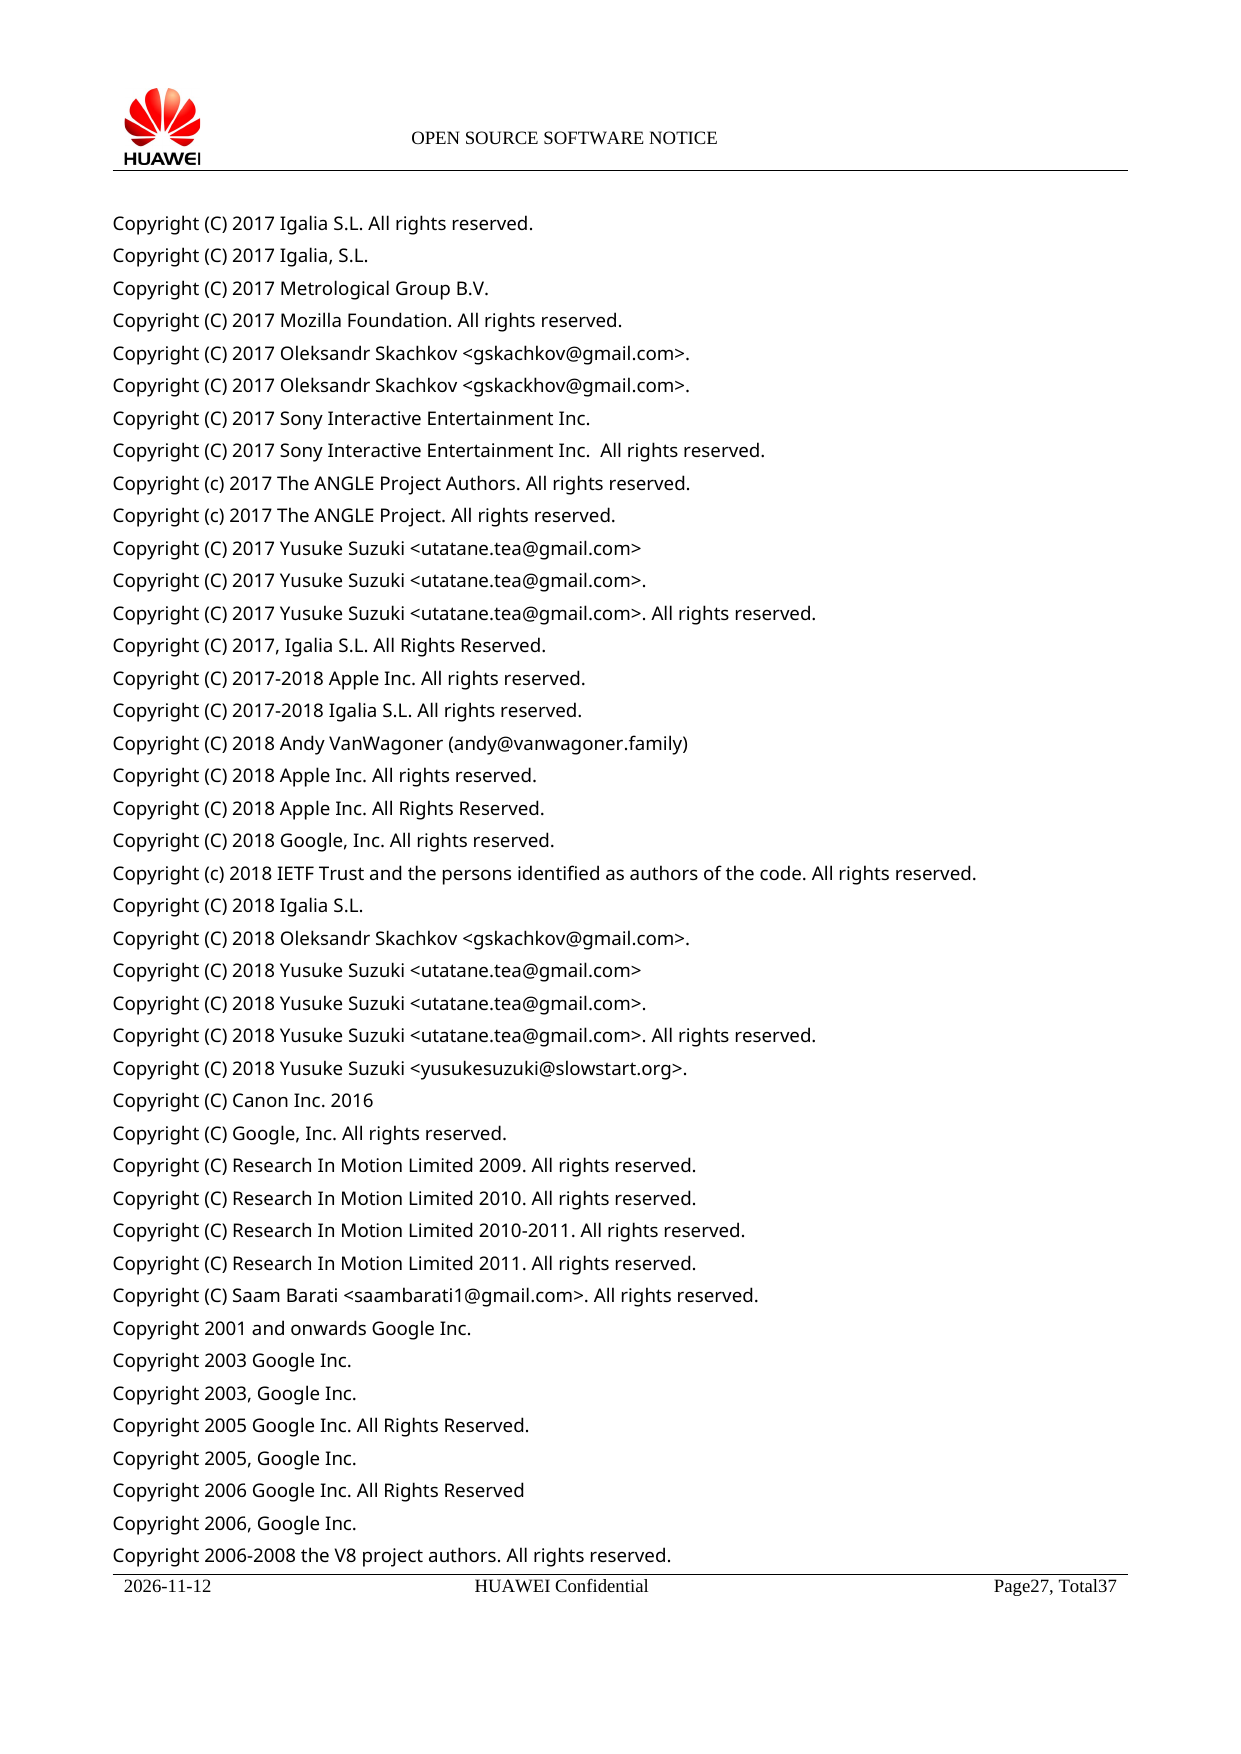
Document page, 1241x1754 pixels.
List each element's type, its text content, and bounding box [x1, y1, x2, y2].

text Copyright (C) Research In Motion Limited 2011. All rights reserved. [112, 1246, 1128, 1279]
text Copyright 2005, Google Inc. [112, 1441, 1128, 1474]
text Copyright 2005 Google Inc. All Rights Reserved. [112, 1409, 1128, 1441]
text Copyright (C) 2018 Yusuke Suzuki <utatane.tea@gmail.com>. All rights reserved. [112, 1019, 1128, 1051]
text Copyright (C) 2017 Yusuke Suzuki <utatane.tea@gmail.com> [112, 531, 1128, 564]
text Copyright (C) 2018 Yusuke Suzuki <utatane.tea@gmail.com> [112, 954, 1128, 986]
text Copyright (C) 2018 Apple Inc. All Rights Reserved. [112, 791, 1128, 824]
text Copyright (C) 2017-2018 Igalia S.L. All rights reserved. [112, 694, 1128, 726]
text Copyright (C) 2017 Oleksandr Skachkov <gskackhov@gmail.com>. [112, 369, 1128, 401]
text Copyright (c) 2017 The ANGLE Project Authors. All rights reserved. [112, 466, 1128, 499]
text Copyright 2006-2008 the V8 project authors. All rights reserved. [112, 1539, 1128, 1571]
picture [124, 88, 201, 165]
text Copyright 2006, Google Inc. [112, 1506, 1128, 1539]
text Copyright (C) 2017 Metrological Group B.V. [112, 271, 1128, 304]
text Copyright (C) 2017 Mozilla Foundation. All rights reserved. [112, 304, 1128, 336]
text Copyright (C) 2017 Yusuke Suzuki <utatane.tea@gmail.com>. All rights reserved. [112, 596, 1128, 629]
text Copyright (C) 2017, Igalia S.L. All Rights Reserved. [112, 629, 1128, 661]
text Copyright (C) 2018 Yusuke Suzuki <utatane.tea@gmail.com>. [112, 986, 1128, 1019]
text Copyright (C) 2017 Igalia S.L. All rights reserved. [112, 206, 1128, 239]
text Copyright (C) 2017 Sony Interactive Entertainment Inc. All rights reserved. [112, 434, 1128, 466]
text Copyright (c) 2017 The ANGLE Project. All rights reserved. [112, 499, 1128, 531]
text Copyright (C) Research In Motion Limited 2010-2011. All rights reserved. [112, 1214, 1128, 1246]
text Copyright 2001 and onwards Google Inc. [112, 1311, 1128, 1344]
text Copyright 2003, Google Inc. [112, 1376, 1128, 1409]
text Copyright (C) Google, Inc. All rights reserved. [112, 1116, 1128, 1149]
text Copyright (C) Research In Motion Limited 2010. All rights reserved. [112, 1181, 1128, 1214]
text Copyright (C) 2017 Igalia, S.L. [112, 239, 1128, 271]
text Copyright 2006 Google Inc. All Rights Reserved [112, 1474, 1128, 1506]
text Copyright (C) 2018 Apple Inc. All rights reserved. [112, 759, 1128, 791]
text Copyright 2003 Google Inc. [112, 1344, 1128, 1376]
text Copyright (C) 2017-2018 Apple Inc. All rights reserved. [112, 661, 1128, 694]
text Copyright (C) 2018 Google, Inc. All rights reserved. [112, 824, 1128, 856]
text Copyright (C) Canon Inc. 2016 [112, 1084, 1128, 1116]
text Copyright (C) 2018 Oleksandr Skachkov <gskachkov@gmail.com>. [112, 921, 1128, 954]
text Copyright (C) 2018 Yusuke Suzuki <yusukesuzuki@slowstart.org>. [112, 1051, 1128, 1084]
text Copyright (C) 2017 Sony Interactive Entertainment Inc. [112, 401, 1128, 434]
text Copyright (C) 2017 Oleksandr Skachkov <gskachkov@gmail.com>. [112, 336, 1128, 369]
text Copyright (C) 2018 Andy VanWagoner (andy@vanwagoner.family) [112, 726, 1128, 759]
text Copyright (C) Research In Motion Limited 2009. All rights reserved. [112, 1149, 1128, 1181]
text Copyright (C) 2017 Yusuke Suzuki <utatane.tea@gmail.com>. [112, 564, 1128, 596]
text Copyright (C) Saam Barati <saambarati1@gmail.com>. All rights reserved. [112, 1279, 1128, 1311]
text Copyright (C) 2018 Igalia S.L. [112, 889, 1128, 921]
text Copyright (c) 2018 IETF Trust and the persons identified as authors of the code. All rights reserved. [112, 856, 1128, 889]
